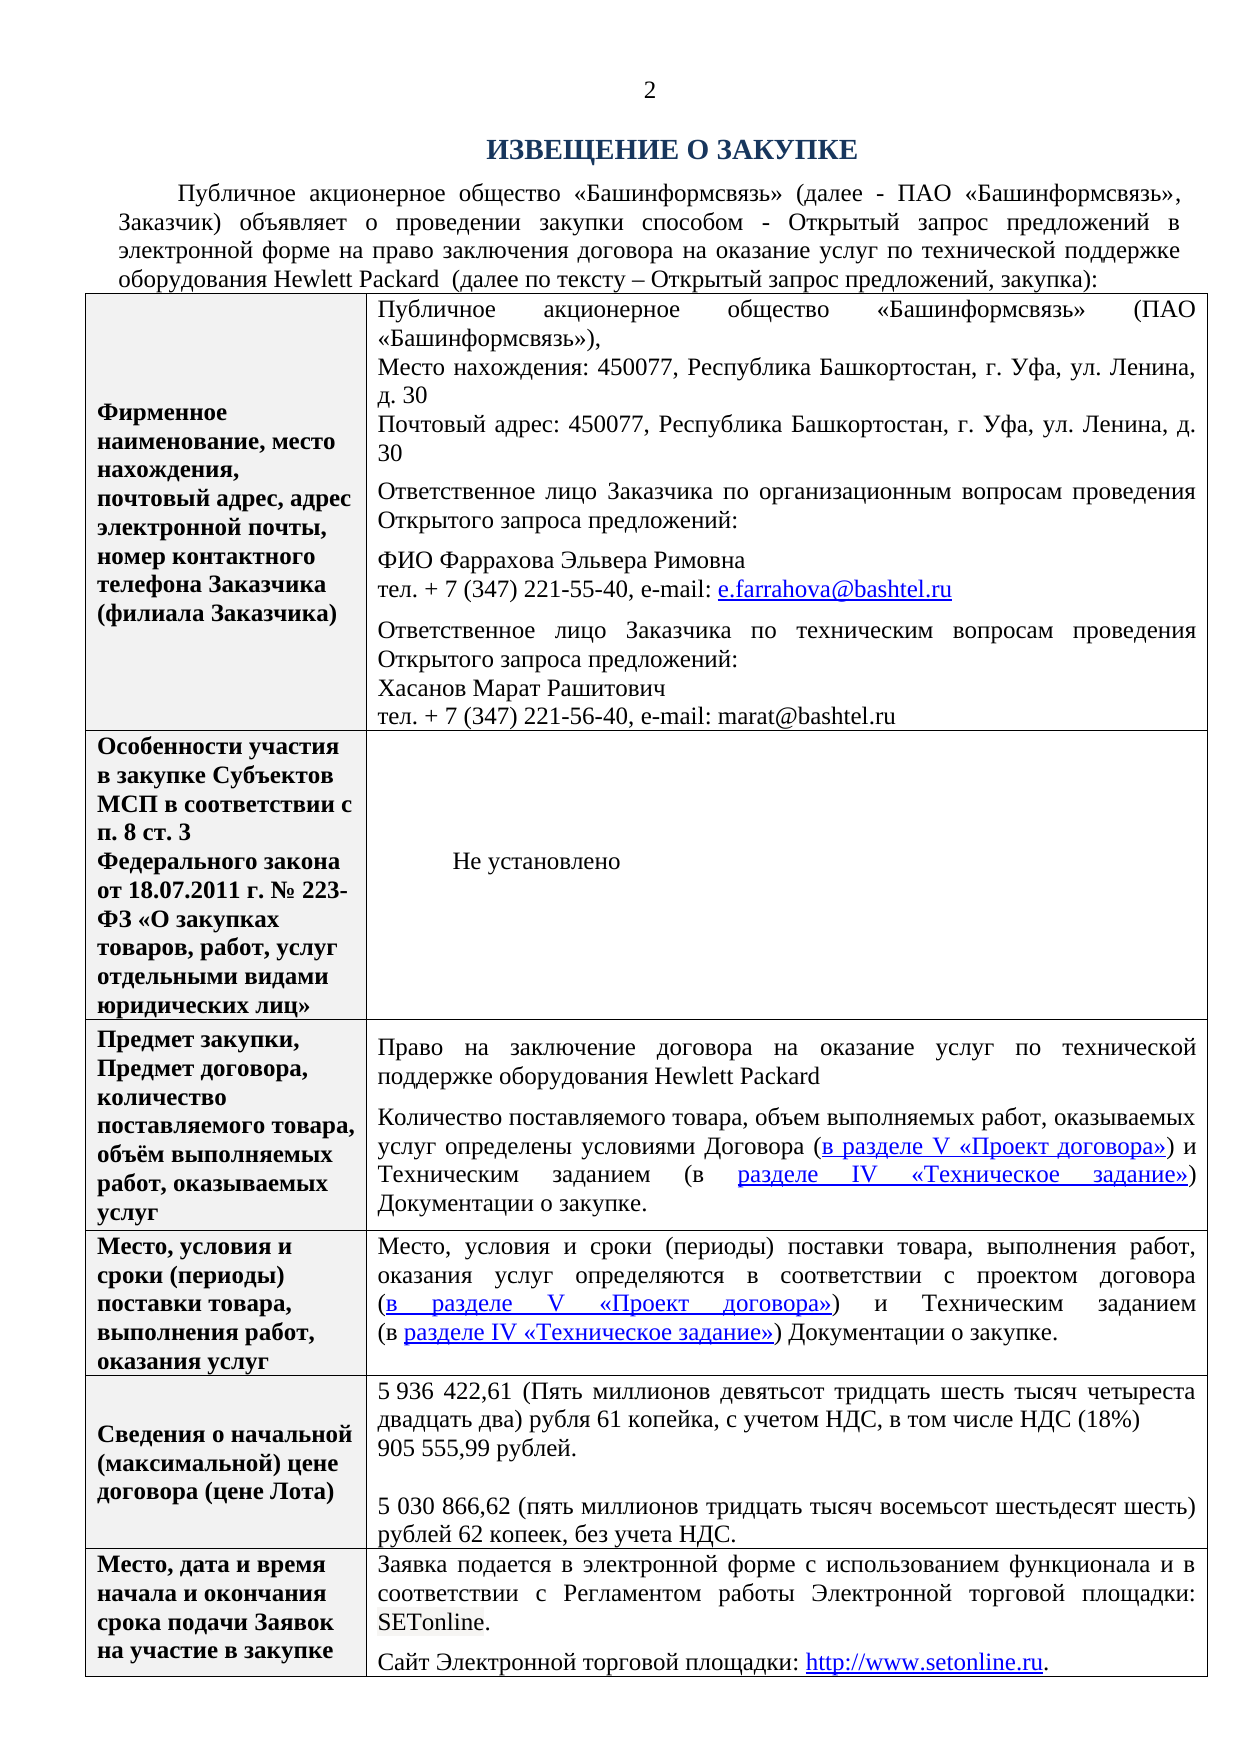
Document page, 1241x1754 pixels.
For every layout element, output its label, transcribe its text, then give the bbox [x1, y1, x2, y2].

table_header Публичное акционерное общество «Башинформсвязь» (ПАО «Башинформсвязь»), Место нахождения: 450077, Республика Башкортостан, г. Уфа, ул. Ленина, д. 30 Почтовый адрес: 450077, Республика Башкортостан, г. Уфа, ул. Ленина, д. 30 Ответственное лицо Заказчика по организационным вопросам проведения Открытого запроса предложений: ФИО Фаррахова Эльвера Римовна тел. + 7 (347) 221-55-40, e-mail: e.farrahova@bashtel.ru Ответственное лицо Заказчика по техническим вопросам проведения Открытого запроса предложений: Хасанов Марат Рашитович тел. + 7 (347) 221-56-40, e-mail: marat@bashtel.ru [367, 294, 1207, 730]
table_cell 5 936 422,61 (Пять миллионов девятьсот тридцать шесть тысяч четыреста двадцать два) рубля 61 копейка, с учетом НДС, в том числе НДС (18%) 905 555,99 рублей. 5 030 866,62 (пять миллионов тридцать тысяч восемьсот шестьдесят шесть) рублей 62 копеек, без учета НДС. [367, 1376, 1207, 1548]
table_cell Место, условия и сроки (периоды) поставки товара, выполнения работ, оказания услуг [86, 1231, 366, 1375]
table_cell Сведения о начальной (максимальной) цене договора (цене Лота) [86, 1376, 366, 1548]
subtitle ИЗВЕЩЕНИЕ О ЗАКУПКЕ [163, 132, 1181, 166]
table_cell Право на заключение договора на оказание услуг по технической поддержке оборудования Hewlett Packard Количество поставляемого товара, объем выполняемых работ, оказываемых услуг определены условиями Договора (в разделе V «Проект договора») и Техническим заданием (в разделе IV «Техническое задание») Документации о закупке. [367, 1020, 1207, 1230]
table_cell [86, 1549, 366, 1676]
table_cell Не установлено [367, 731, 1207, 1019]
table_cell Предмет закупки, Предмет договора, количество поставляемого товара, объём выполняемых работ, оказываемых услуг [86, 1020, 366, 1230]
table_cell Место, условия и сроки (периоды) поставки товара, выполнения работ, оказания услуг определяются в соответствии с проектом договора (в разделе V «Проект договора») и Техническим заданием (в разделе IV «Техническое задание») Документации о закупке. [367, 1231, 1207, 1375]
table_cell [367, 1549, 1207, 1676]
text Публичное акционерное общество «Башинформсвязь» (далее - ПАО «Башинформсвязь», Заказчик) объявляет о проведении закупки способом - Открытый запрос предложений в электронной форме на право заключения договора на оказание услуг по технической поддержке оборудования Hewlett Packard (далее по тексту – Открытый запрос предложений, закупка): [118, 178, 1181, 293]
table_header Фирменное наименование, место нахождения, почтовый адрес, адрес электронной почты, номер контактного телефона Заказчика (филиала Заказчика) [86, 294, 366, 730]
table_cell Особенности участия в закупке Субъектов МСП в соответствии с п. 8 ст. 3 Федерального закона от 18.07.2011 г. № 223-ФЗ «О закупках товаров, работ, услуг отдельными видами юридических лиц» [86, 731, 366, 1019]
